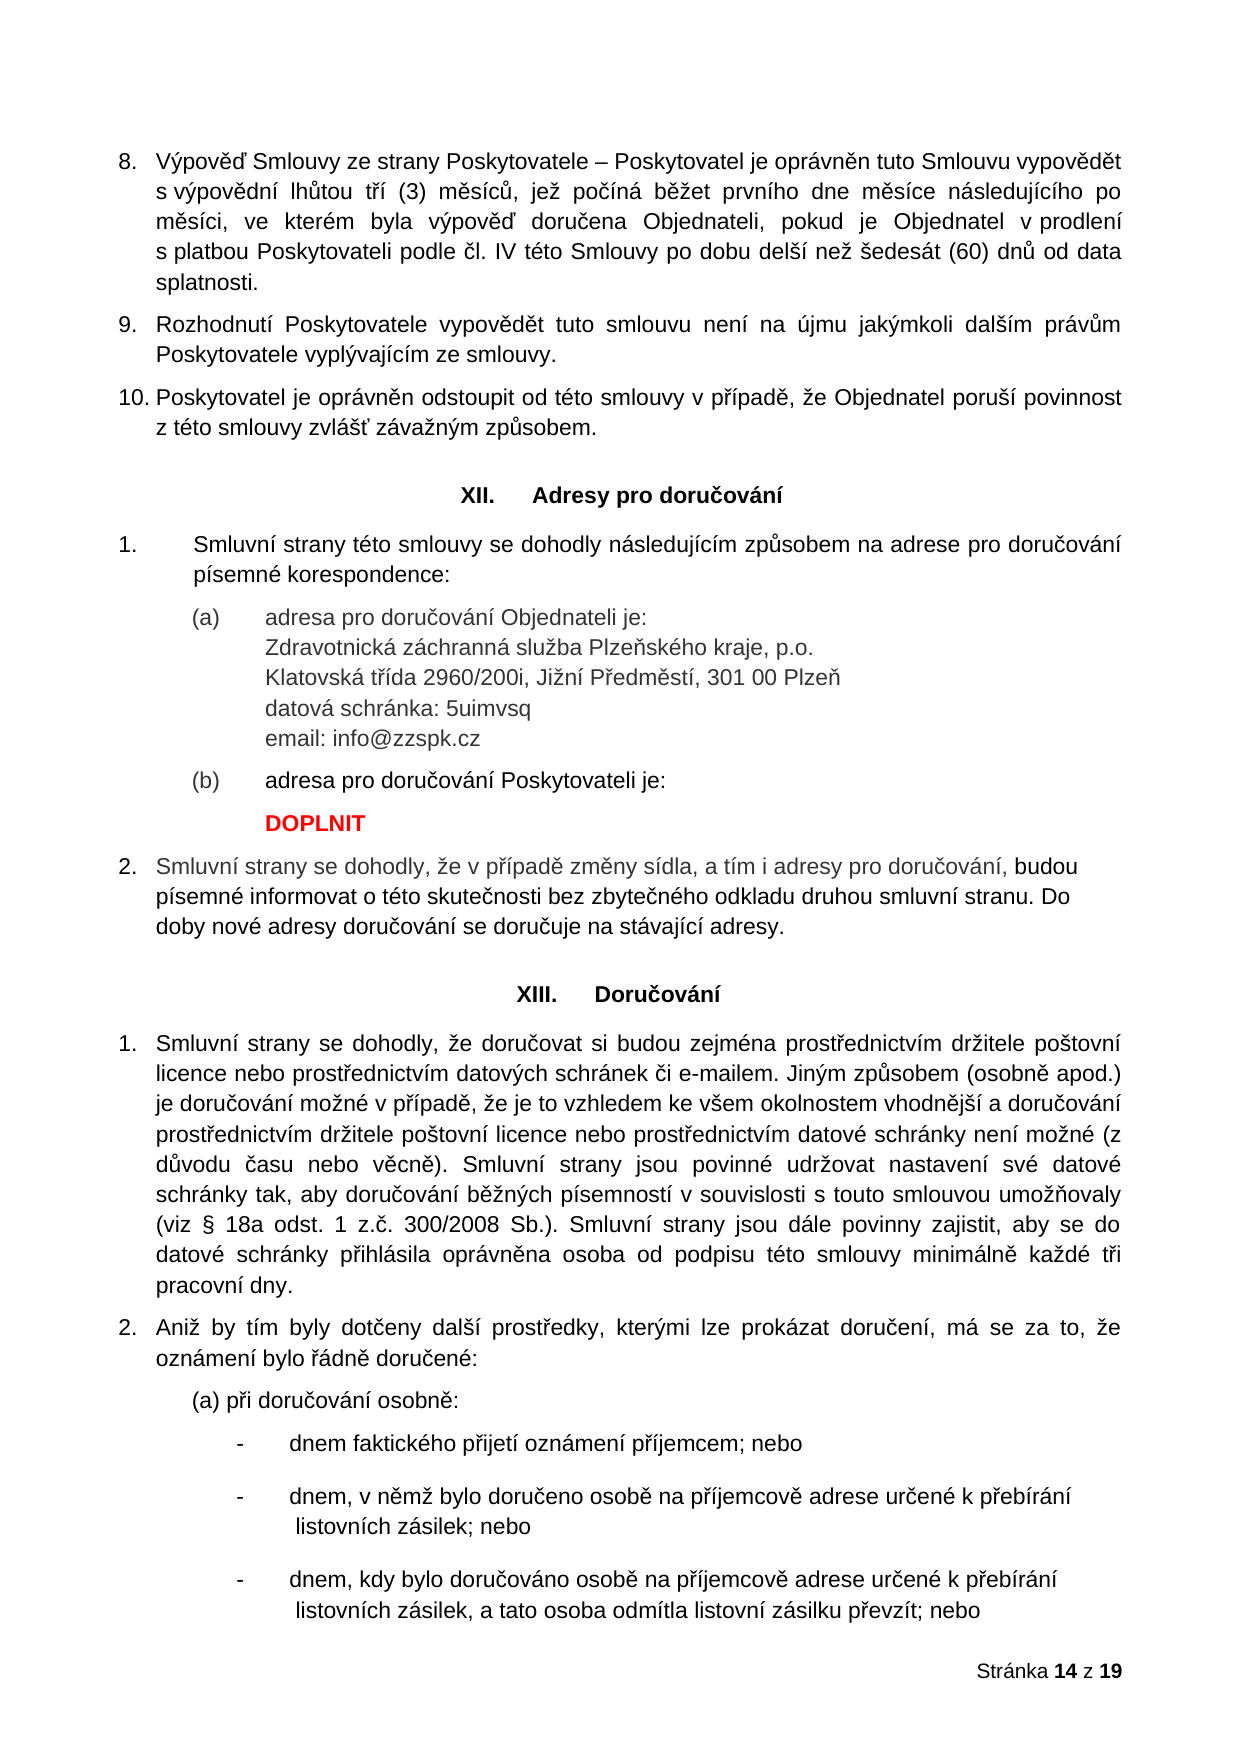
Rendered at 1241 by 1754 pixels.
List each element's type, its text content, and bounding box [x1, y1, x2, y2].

text - dnem, v němž bylo doručeno osobě na příjemcově adrese určené k přebírání listovních zásilek; nebo [236, 1483, 1122, 1540]
subtitle Doručování [155, 981, 1122, 1007]
text 1. Smluvní strany této smlouvy se dohodly následujícím způsobem na adrese pro doručování písemné korespondence: [118, 531, 1122, 588]
list Výpověď Smlouvy ze strany Poskytovatele – Poskytovatel je oprávněn tuto Smlouvu vypovědět s výpovědní lhůtou tří (3) měsíců, jež počíná běžet prvního dne měsíce následujícího po měsíci, ve kterém byla výpověď doručena Objednateli, pokud je Objednatel v prodlení s platbou Poskytovateli podle čl. IV této Smlouvy po dobu delší než šedesát (60) dnů od data splatnosti. [118, 148, 1122, 295]
text (b) adresa pro doručování Poskytovateli je: [192, 767, 1122, 794]
text (a) adresa pro doručování Objednateli je: Zdravotnická záchranná služba Plzeňského kraje, p.o. Klatovská třída 2960/200i, Jižní Předměstí, 301 00 Plzeň datová schránka: 5uimvsq [192, 604, 1122, 721]
list Smluvní strany se dohodly, že v případě změny sídla, a tím i adresy pro doručování, budou písemné informovat o této skutečnosti bez zbytečného odkladu druhou smluvní stranu. Do doby nové adresy doručování se doručuje na stávající adresy. [118, 853, 1122, 940]
text DOPLNIT [192, 810, 1122, 837]
list Aniž by tím byly dotčeny další prostředky, kterými lze prokázat doručení, má se za to, že oznámení bylo řádně doručené: [118, 1314, 1122, 1371]
list Smluvní strany se dohodly, že doručovat si budou zejména prostřednictvím držitele poštovní licence nebo prostřednictvím datových schránek či e-mailem. Jiným způsobem (osobně apod.) je doručování možné v případě, že je to vzhledem ke všem okolnostem vhodnější a doručování prostřednictvím držitele poštovní licence nebo prostřednictvím datové schránky není možné (z důvodu času nebo věcně). Smluvní strany jsou povinné udržovat nastavení své datové schránky tak, aby doručování běžných písemností v souvislosti s touto smlouvou umožňovaly (viz § 18a odst. 1 z.č. 300/2008 Sb.). Smluvní strany jsou dále povinny zajistit, aby se do datové schránky přihlásila oprávněna osoba od podpisu této smlouvy minimálně každé tři pracovní dny. [118, 1030, 1122, 1298]
list Rozhodnutí Poskytovatele vypovědět tuto smlouvu není na újmu jakýmkoli dalším právům Poskytovatele vyplývajícím ze smlouvy. [118, 311, 1122, 368]
text - dnem faktického přijetí oznámení příjemcem; nebo [236, 1430, 1122, 1456]
text - dnem, kdy bylo doručováno osobě na příjemcově adrese určené k přebírání listovních zásilek, a tato osoba odmítla listovní zásilku převzít; nebo [236, 1566, 1122, 1623]
subtitle Adresy pro doručování [155, 482, 1122, 508]
text email: info@zzspk.cz [192, 725, 1122, 751]
list Poskytovatel je oprávněn odstoupit od této smlouvy v případě, že Objednatel poruší povinnost z této smlouvy zvlášť závažným způsobem. [118, 384, 1122, 441]
text (a) při doručování osobně: [192, 1387, 1122, 1414]
